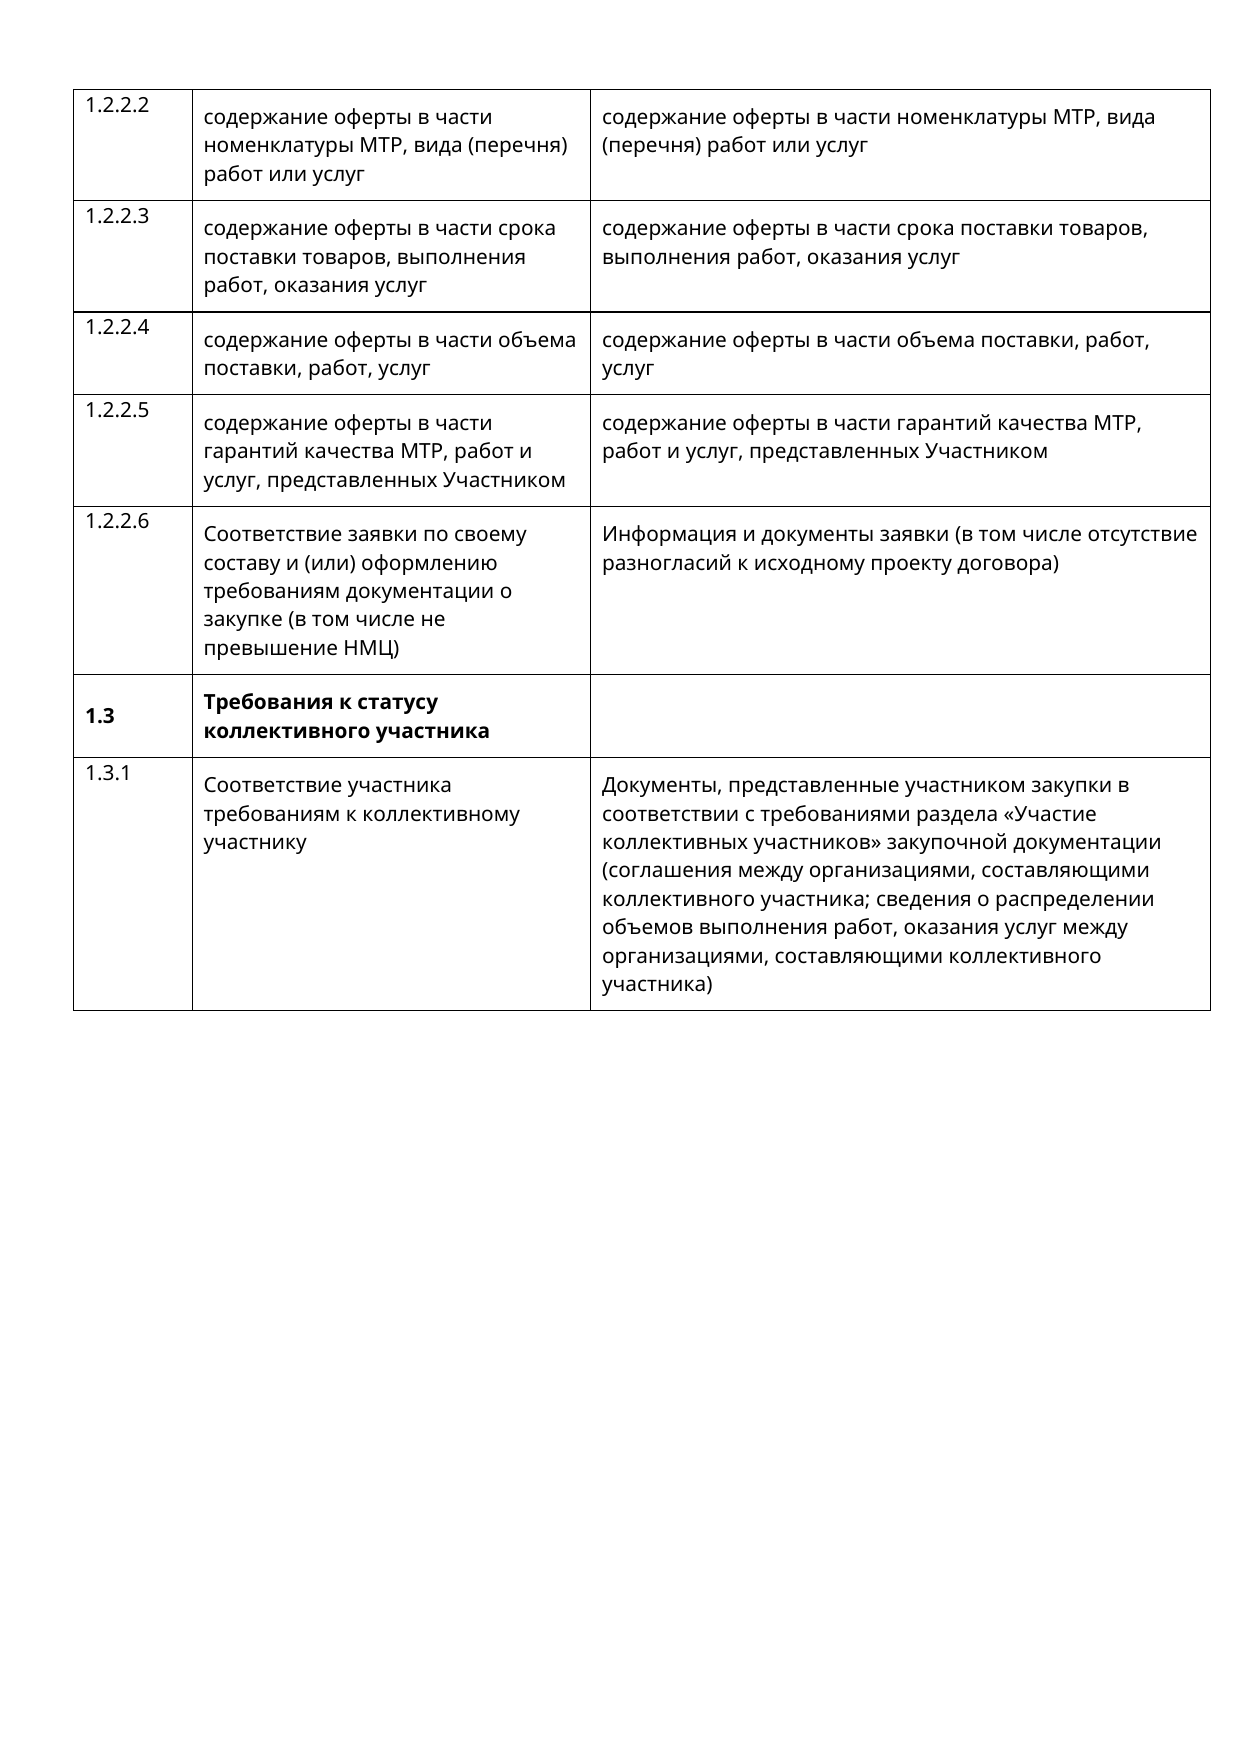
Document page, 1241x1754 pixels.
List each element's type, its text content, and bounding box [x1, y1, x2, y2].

table_cell Документы, представленные участником закупки в соответствии с требованиями раздела «Участие коллективных участников» закупочной документации (соглашения между организациями, составляющими коллективного участника; сведения о распределении объемов выполнения работ, оказания услуг между организациями, составляющими коллективного участника) [591, 758, 1210, 1010]
table_cell содержание оферты в части объема поставки, работ, услуг [193, 313, 590, 394]
table_cell содержание оферты в части срока поставки товаров, выполнения работ, оказания услуг [591, 201, 1210, 311]
table_cell Требования к статусу коллективного участника [193, 675, 590, 757]
table_cell содержание оферты в части срока поставки товаров, выполнения работ, оказания услуг [193, 201, 590, 311]
table_cell содержание оферты в части номенклатуры МТР, вида (перечня) работ или услуг [591, 90, 1210, 200]
table_cell 1.3.1 [74, 758, 192, 1010]
table_cell 1.2.2.4 [74, 313, 192, 394]
table_cell содержание оферты в части гарантий качества МТР, работ и услуг, представленных Участником [193, 395, 590, 506]
table_cell содержание оферты в части объема поставки, работ, услуг [591, 313, 1210, 394]
table_cell 1.2.2.6 [74, 507, 192, 674]
table_cell [591, 675, 1210, 757]
table_cell 1.3 [74, 675, 192, 757]
table_cell 1.2.2.2 [74, 90, 192, 200]
table_cell содержание оферты в части гарантий качества МТР, работ и услуг, представленных Участником [591, 395, 1210, 506]
table_cell 1.2.2.5 [74, 395, 192, 506]
table_cell содержание оферты в части номенклатуры МТР, вида (перечня) работ или услуг [193, 90, 590, 200]
table_cell Соответствие участника требованиям к коллективному участнику [193, 758, 590, 1010]
table_cell Соответствие заявки по своему составу и (или) оформлению требованиям документации о закупке (в том числе не превышение НМЦ) [193, 507, 590, 674]
table_cell 1.2.2.3 [74, 201, 192, 311]
table_cell Информация и документы заявки (в том числе отсутствие разногласий к исходному проекту договора) [591, 507, 1210, 674]
